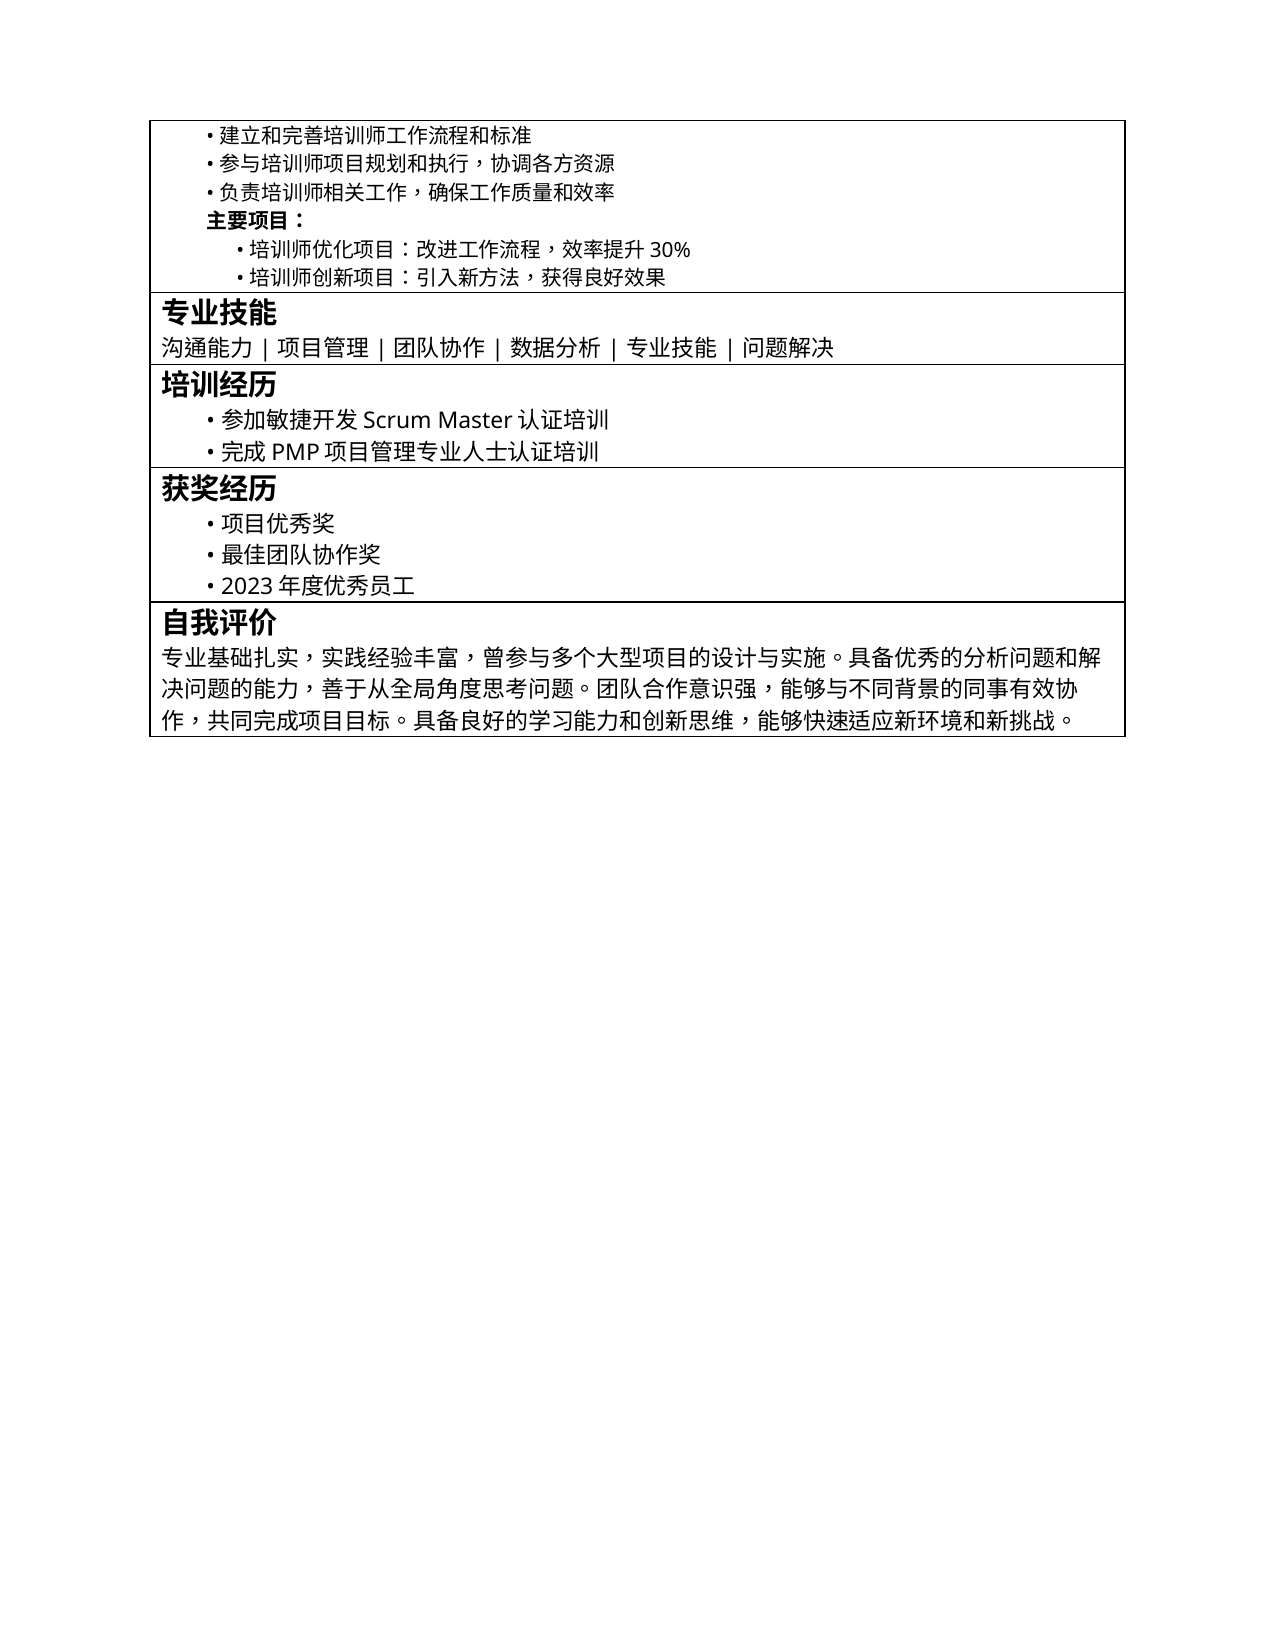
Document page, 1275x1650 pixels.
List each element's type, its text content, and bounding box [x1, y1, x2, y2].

table_cell 培训经历 • 参加敏捷开发Scrum Master认证培训 • 完成PMP项目管理专业人士认证培训 [151, 365, 1124, 467]
table_cell 自我评价 专业基础扎实，实践经验丰富，曾参与多个大型项目的设计与实施。具备优秀的分析问题和解决问题的能力，善于从全局角度思考问题。团队合作意识强，能够与不同背景的同事有效协作，共同完成项目目标。具备良好的学习能力和创新思维，能够快速适应新环境和新挑战。 [151, 603, 1124, 736]
table_cell 专业技能 沟通能力 | 项目管理 | 团队协作 | 数据分析 | 专业技能 | 问题解决 [151, 293, 1124, 364]
table_cell 获奖经历 • 项目优秀奖 • 最佳团队协作奖 • 2023年度优秀员工 [151, 468, 1124, 601]
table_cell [151, 121, 1124, 292]
